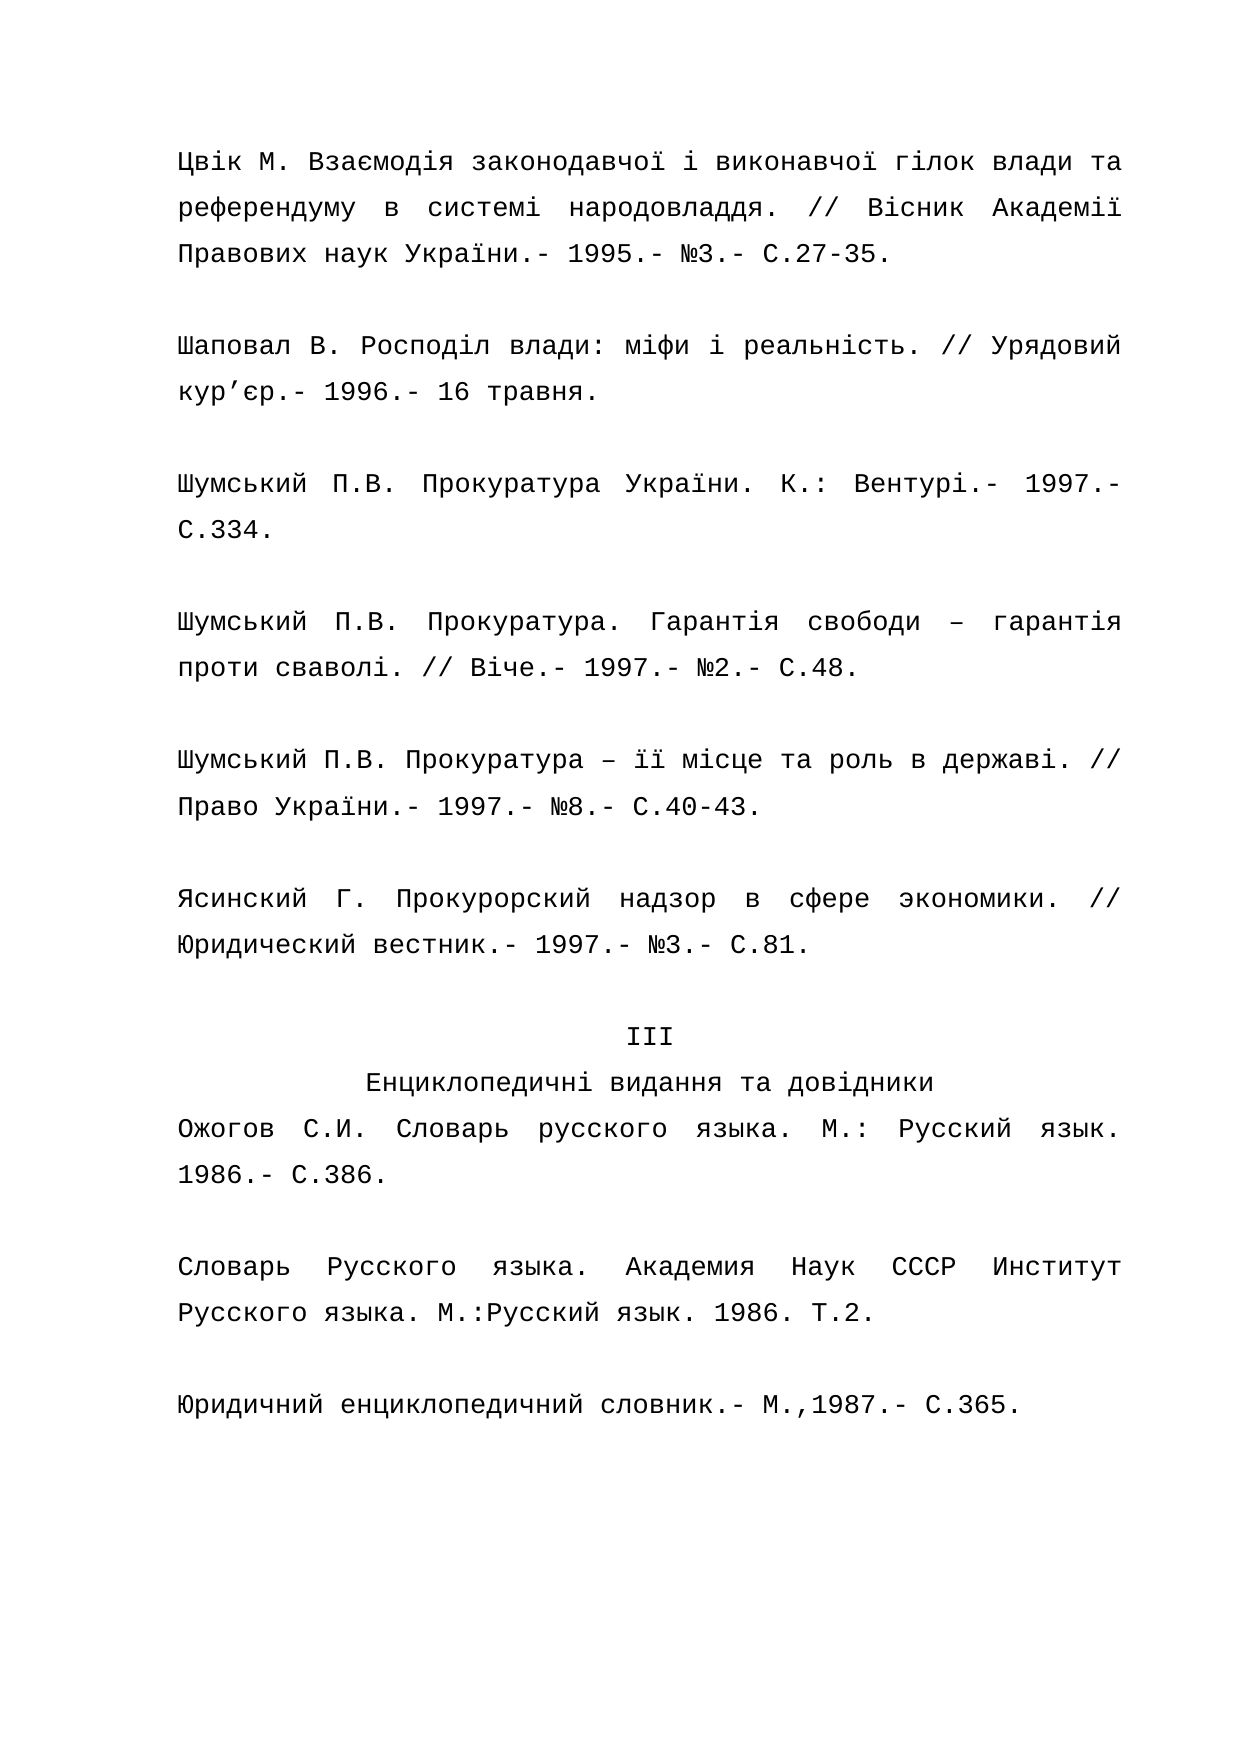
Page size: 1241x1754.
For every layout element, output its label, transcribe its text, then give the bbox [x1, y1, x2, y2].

text Словарь Русского языка. Академия Наук СССР Институт Русского языка. М.:Русский язык. 1986. Т.2. [177, 1253, 1122, 1329]
text Шумський П.В. Прокуратура. Гарантія свободи – гарантія проти сваволі. // Віче.- 1997.- №2.- С.48. [177, 608, 1122, 685]
text Цвік М. Взаємодія законодавчої і виконавчої гілок влади та референдуму в системі народовладдя. // Вісник Академії Правових наук України.- 1995.- №3.- С.27-35. [177, 148, 1122, 271]
text Шаповал В. Росподіл влади: міфи і реальність. // Урядовий кур’єр.- 1996.- 16 травня. [177, 332, 1122, 409]
text Ожогов С.И. Словарь русского языка. М.: Русский язык. 1986.- С.386. [177, 1114, 1122, 1191]
text Ясинский Г. Прокурорский надзор в сфере экономики. // Юридический вестник.- 1997.- №3.- С.81. [177, 884, 1122, 961]
subtitle ІІІ [177, 1022, 1122, 1053]
text Юридичний енциклопедичний словник.- М.,1987.- С.365. [177, 1391, 1122, 1422]
text Шумський П.В. Прокуратура – її місце та роль в державі. // Право України.- 1997.- №8.- С.40-43. [177, 746, 1122, 823]
text Енциклопедичні видання та довідники [177, 1068, 1122, 1099]
text Шумський П.В. Прокуратура України. К.: Вентурі.- 1997.- С.334. [177, 470, 1122, 547]
